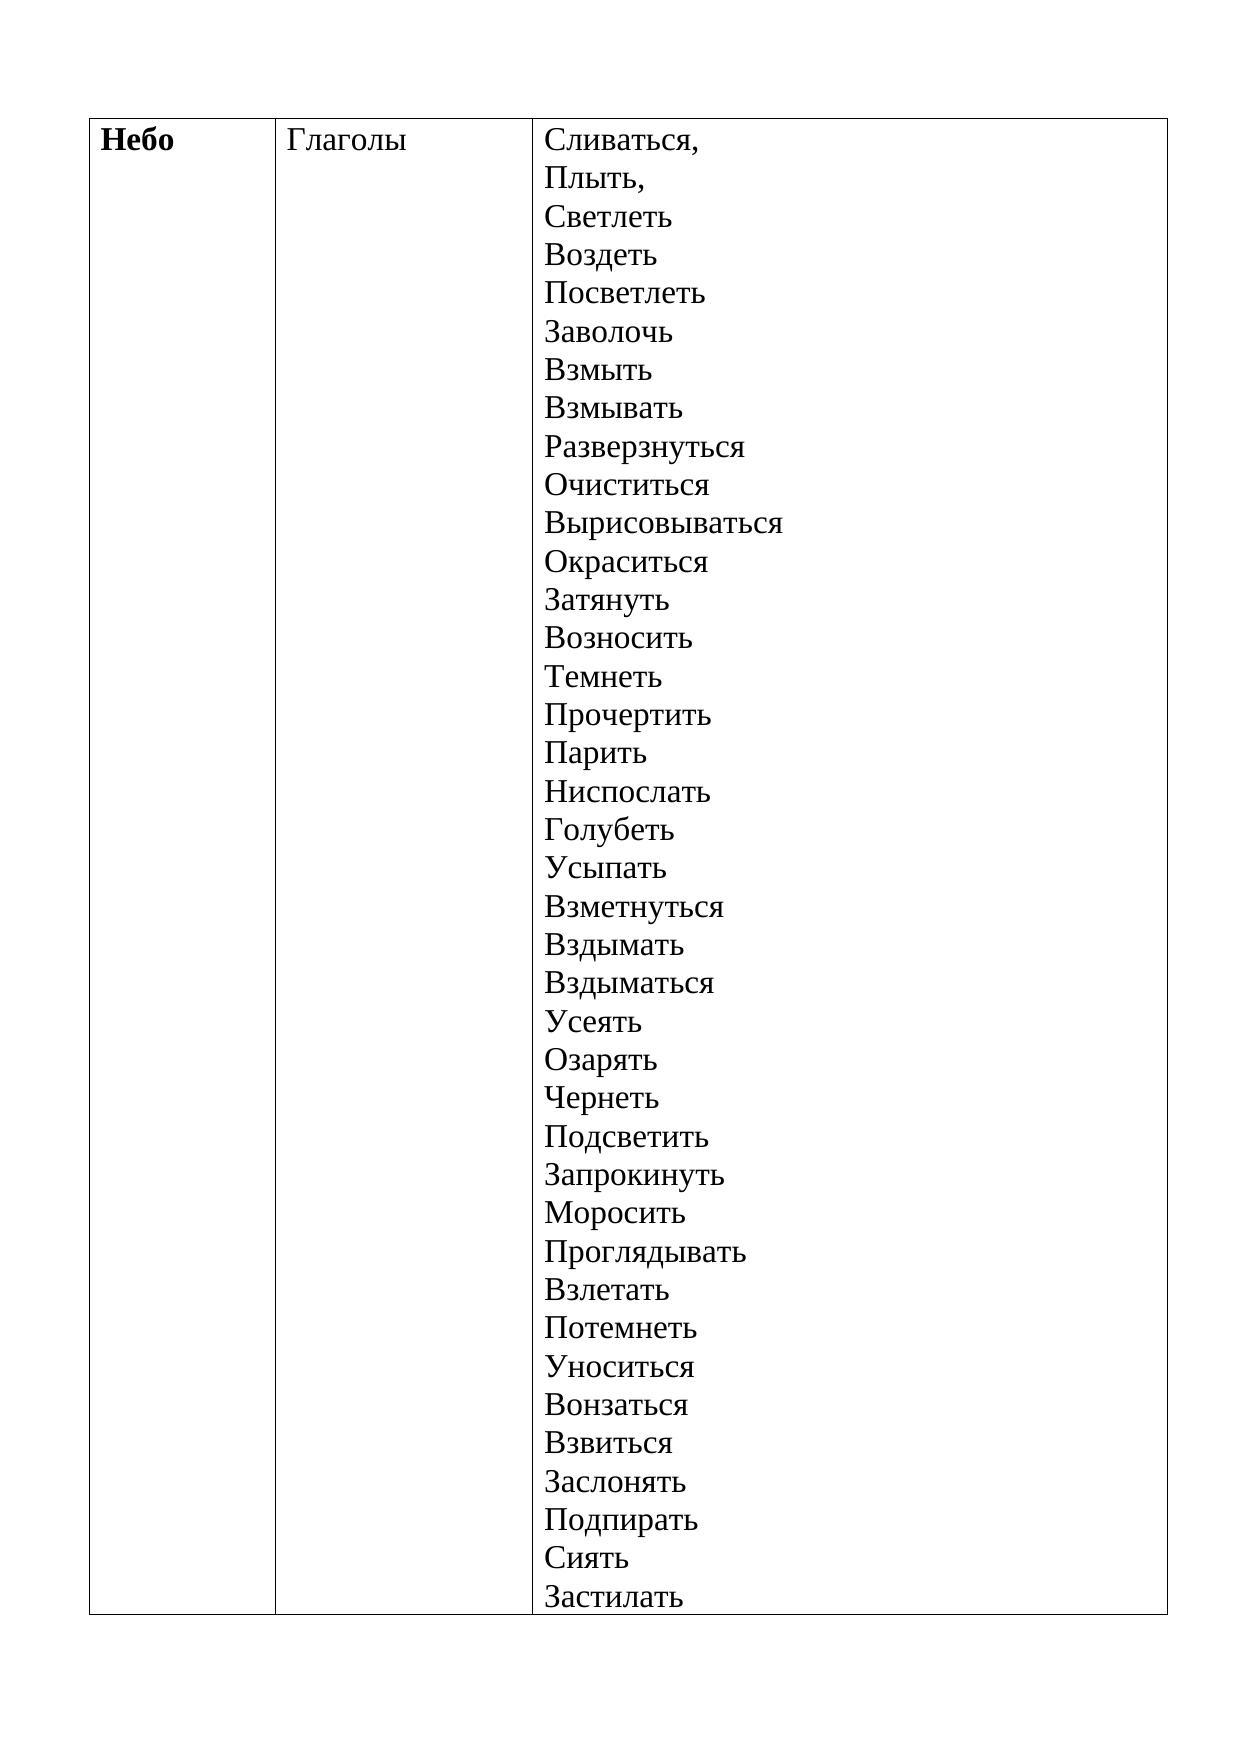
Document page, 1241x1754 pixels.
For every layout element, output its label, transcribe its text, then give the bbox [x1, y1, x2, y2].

table_cell Небо [90, 119, 275, 1614]
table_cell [533, 119, 1167, 1614]
table_cell Глаголы [276, 119, 532, 1614]
